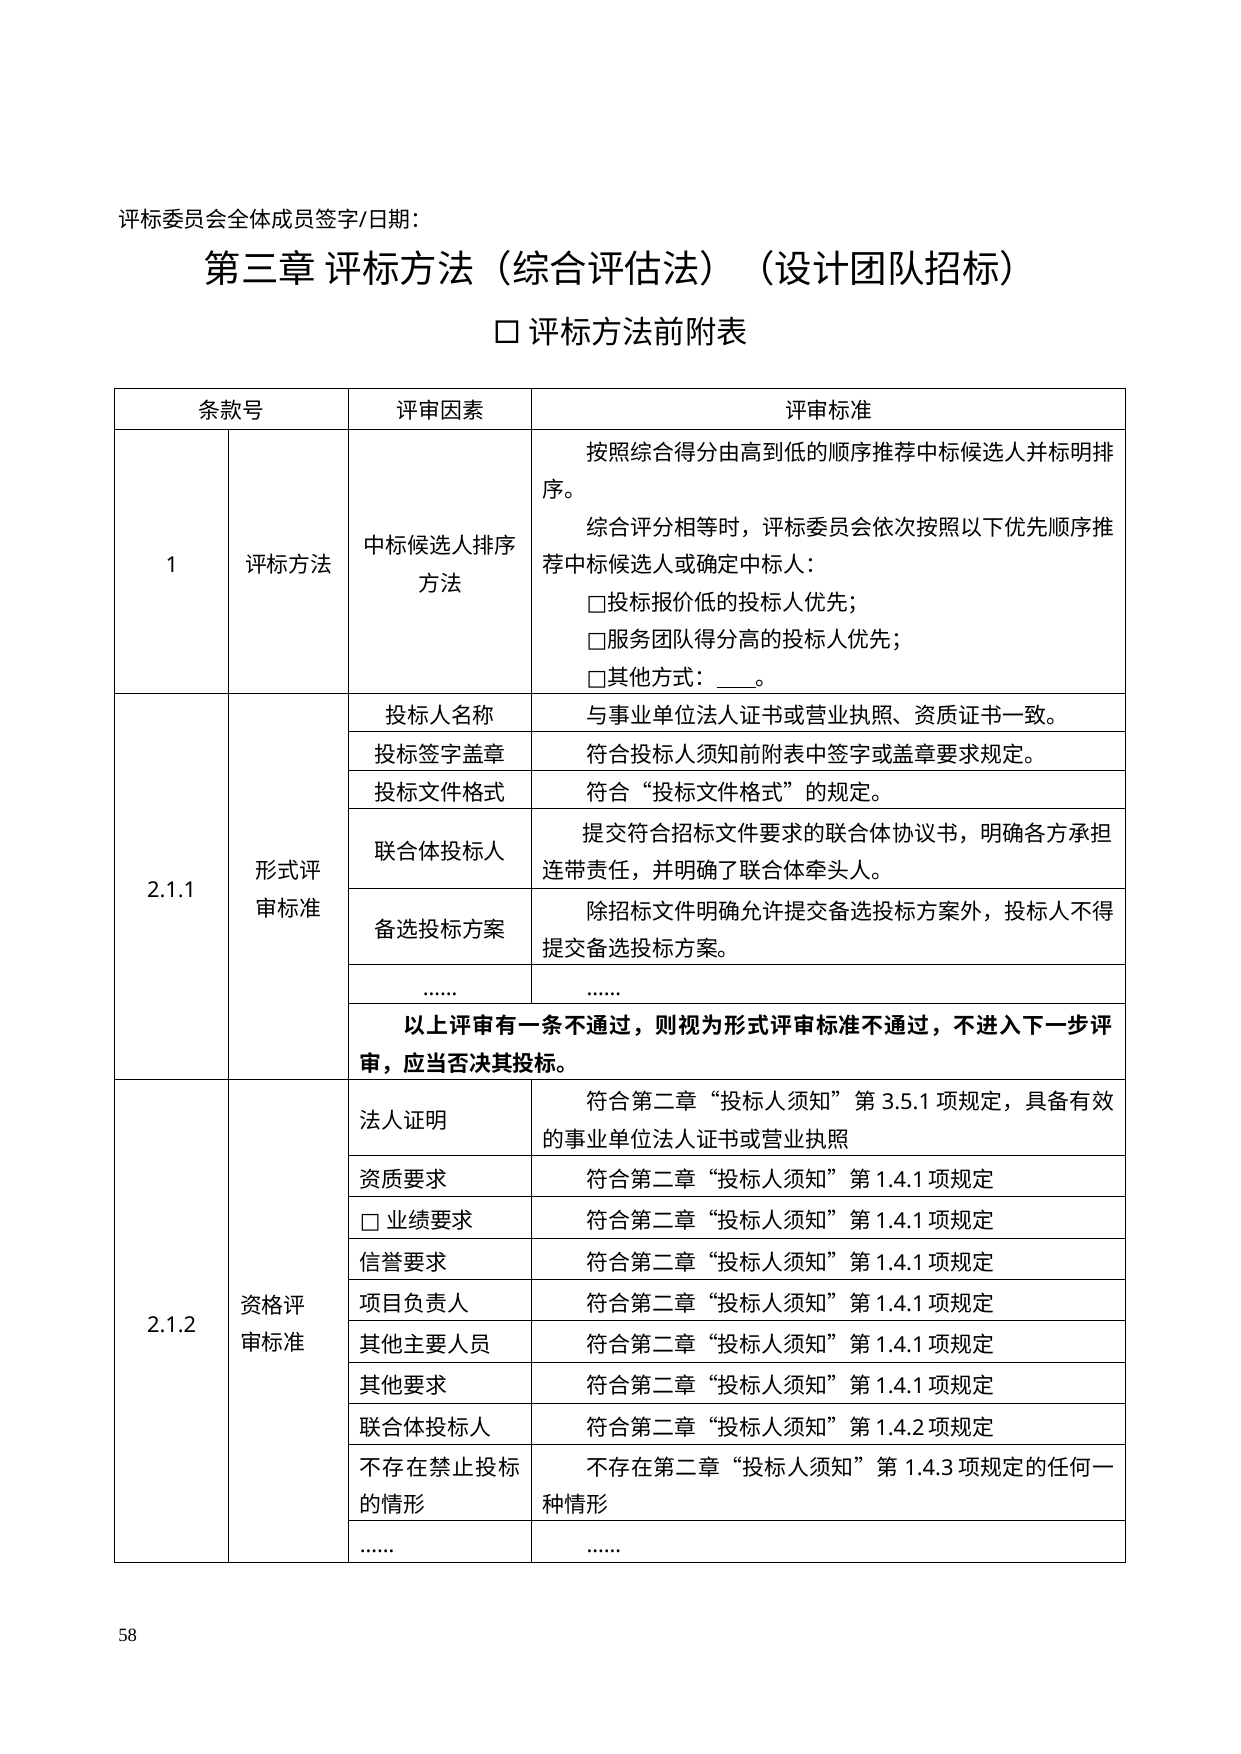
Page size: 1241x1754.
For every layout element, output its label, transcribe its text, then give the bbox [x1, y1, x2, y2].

table_cell 提交符合招标文件要求的联合体协议书，明确各方承担连带责任，并明确了联合体牵头人。 [532, 809, 1125, 888]
table_cell 除招标文件明确允许提交备选投标方案外，投标人不得提交备选投标方案。 [532, 889, 1125, 964]
table_cell 与事业单位法人证书或营业执照、资质证书一致。 [532, 694, 1125, 731]
table_cell 联合体投标人 [349, 1404, 531, 1444]
table_header 评审标准 [532, 389, 1125, 429]
table_cell 符合第二章“投标人须知”第1.4.1项规定 [532, 1280, 1125, 1320]
table_cell 1 [115, 430, 228, 692]
table_cell 备选投标方案 [349, 889, 531, 964]
table_cell 项目负责人 [349, 1280, 531, 1320]
table_cell 投标签字盖章 [349, 732, 531, 769]
table_cell 资质要求 [349, 1156, 531, 1196]
table_cell …… [532, 965, 1125, 1003]
table_cell □ 业绩要求 [349, 1197, 531, 1237]
table_cell 评标方法 [229, 430, 348, 692]
table_cell 其他要求 [349, 1363, 531, 1403]
table_cell 投标文件格式 [349, 771, 531, 808]
table_cell 中标候选人排序 方法 [349, 430, 531, 692]
table_cell 不存在第二章“投标人须知”第1.4.3项规定的任何一种情形 [532, 1445, 1125, 1520]
table_cell 2.1.2 [115, 1080, 228, 1562]
table_cell 符合“投标文件格式”的规定。 [532, 771, 1125, 808]
table_cell 以上评审有一条不通过，则视为形式评审标准不通过，不进入下一步评审，应当否决其投标。 [349, 1004, 1125, 1079]
table_cell 符合第二章“投标人须知”第1.4.1项规定 [532, 1321, 1125, 1362]
subtitle 评标方法前附表 [118, 307, 1122, 352]
table_header 条款号 [115, 389, 348, 429]
table_cell 符合投标人须知前附表中签字或盖章要求规定。 [532, 732, 1125, 769]
table_cell 信誉要求 [349, 1239, 531, 1279]
table_header 评审因素 [349, 389, 531, 429]
table_cell 符合第二章“投标人须知”第1.4.1项规定 [532, 1363, 1125, 1403]
table_cell 联合体投标人 [349, 809, 531, 888]
table_cell 按照综合得分由高到低的顺序推荐中标候选人并标明排序。 综合评分相等时，评标委员会依次按照以下优先顺序推荐中标候选人或确定中标人： □投标报价低的投标人优先； □服务团队得分高的投标人优先； □其他方式： 。 [532, 430, 1125, 692]
table_cell …… [349, 1521, 531, 1562]
table_cell 符合第二章“投标人须知”第3.5.1项规定，具备有效的事业单位法人证书或营业执照 [532, 1080, 1125, 1155]
table_cell 2.1.1 [115, 694, 228, 1079]
table_cell 符合第二章“投标人须知”第1.4.1项规定 [532, 1239, 1125, 1279]
table_cell 形式评 审标准 [229, 694, 348, 1079]
table_cell …… [532, 1521, 1125, 1562]
table_cell 符合第二章“投标人须知”第1.4.1项规定 [532, 1197, 1125, 1237]
table_cell 资格评 审标准 [229, 1080, 348, 1562]
table_cell 符合第二章“投标人须知”第1.4.2项规定 [532, 1404, 1125, 1444]
table_cell 投标人名称 [349, 694, 531, 731]
table_cell 法人证明 [349, 1080, 531, 1155]
table_cell 其他主要人员 [349, 1321, 531, 1362]
table_cell 符合第二章“投标人须知”第1.4.1项规定 [532, 1156, 1125, 1196]
text 评标委员会全体成员签字/日期： [118, 202, 1122, 234]
table_cell …… [349, 965, 531, 1003]
table_cell 不存在禁止投标的情形 [349, 1445, 531, 1520]
subtitle 第三章 评标方法（综合评估法）（设计团队招标） [118, 236, 1122, 294]
